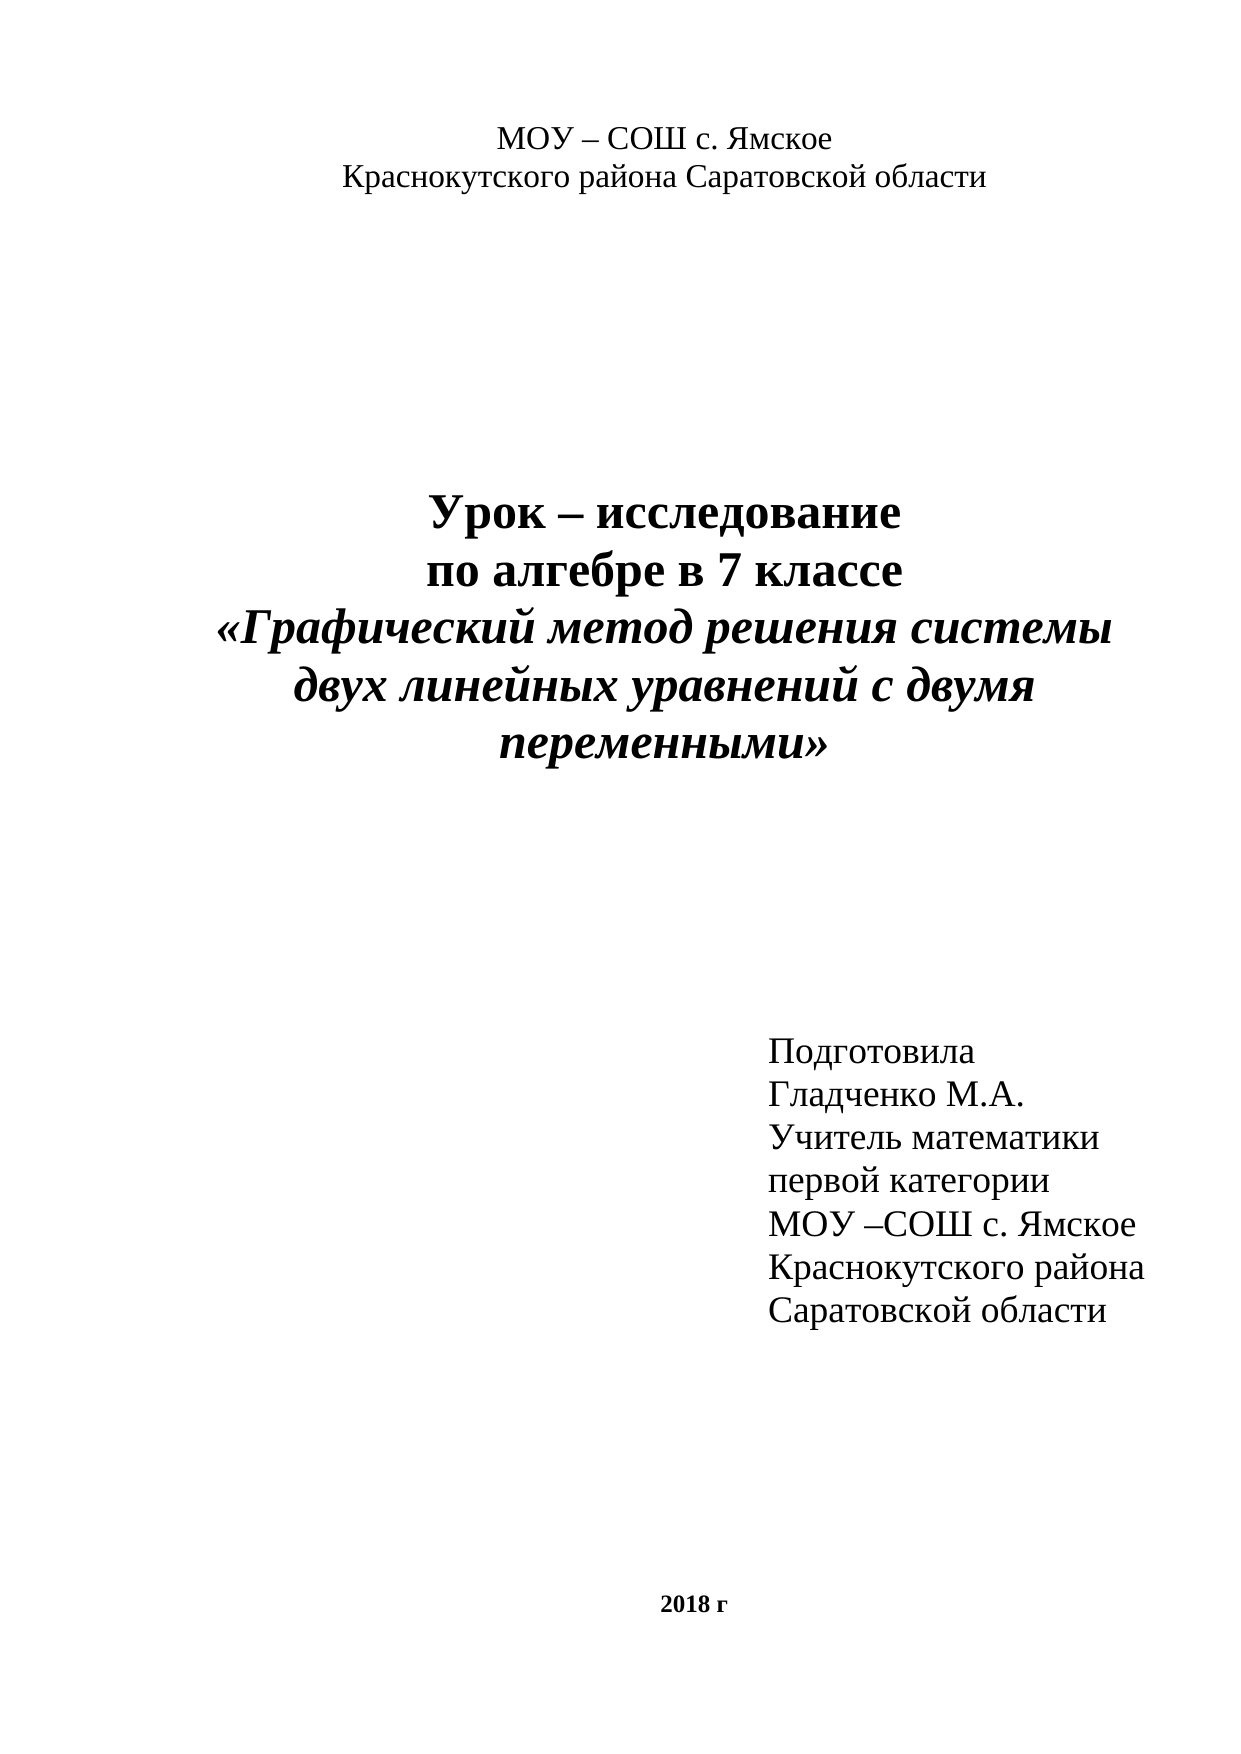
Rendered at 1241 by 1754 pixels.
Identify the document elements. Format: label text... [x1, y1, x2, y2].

text Гладченко М.А. [177, 1072, 1152, 1115]
text по алгебре в 7 классе [177, 540, 1152, 597]
text Краснокутского района Саратовской области [177, 156, 1152, 195]
text Подготовила [177, 1028, 1152, 1072]
text Учитель математики первой категории [768, 1115, 1152, 1201]
text МОУ – СОШ с. Ямское [177, 118, 1152, 156]
text МОУ –СОШ с. Ямское [177, 1201, 1152, 1244]
text 2018 г [177, 1589, 1152, 1618]
text Саратовской области [177, 1287, 1152, 1330]
text «Графический метод решения системы двух линейных уравнений с двумя переменными» [177, 597, 1152, 770]
text Краснокутского района [177, 1244, 1152, 1287]
text Урок – исследование [177, 482, 1152, 540]
